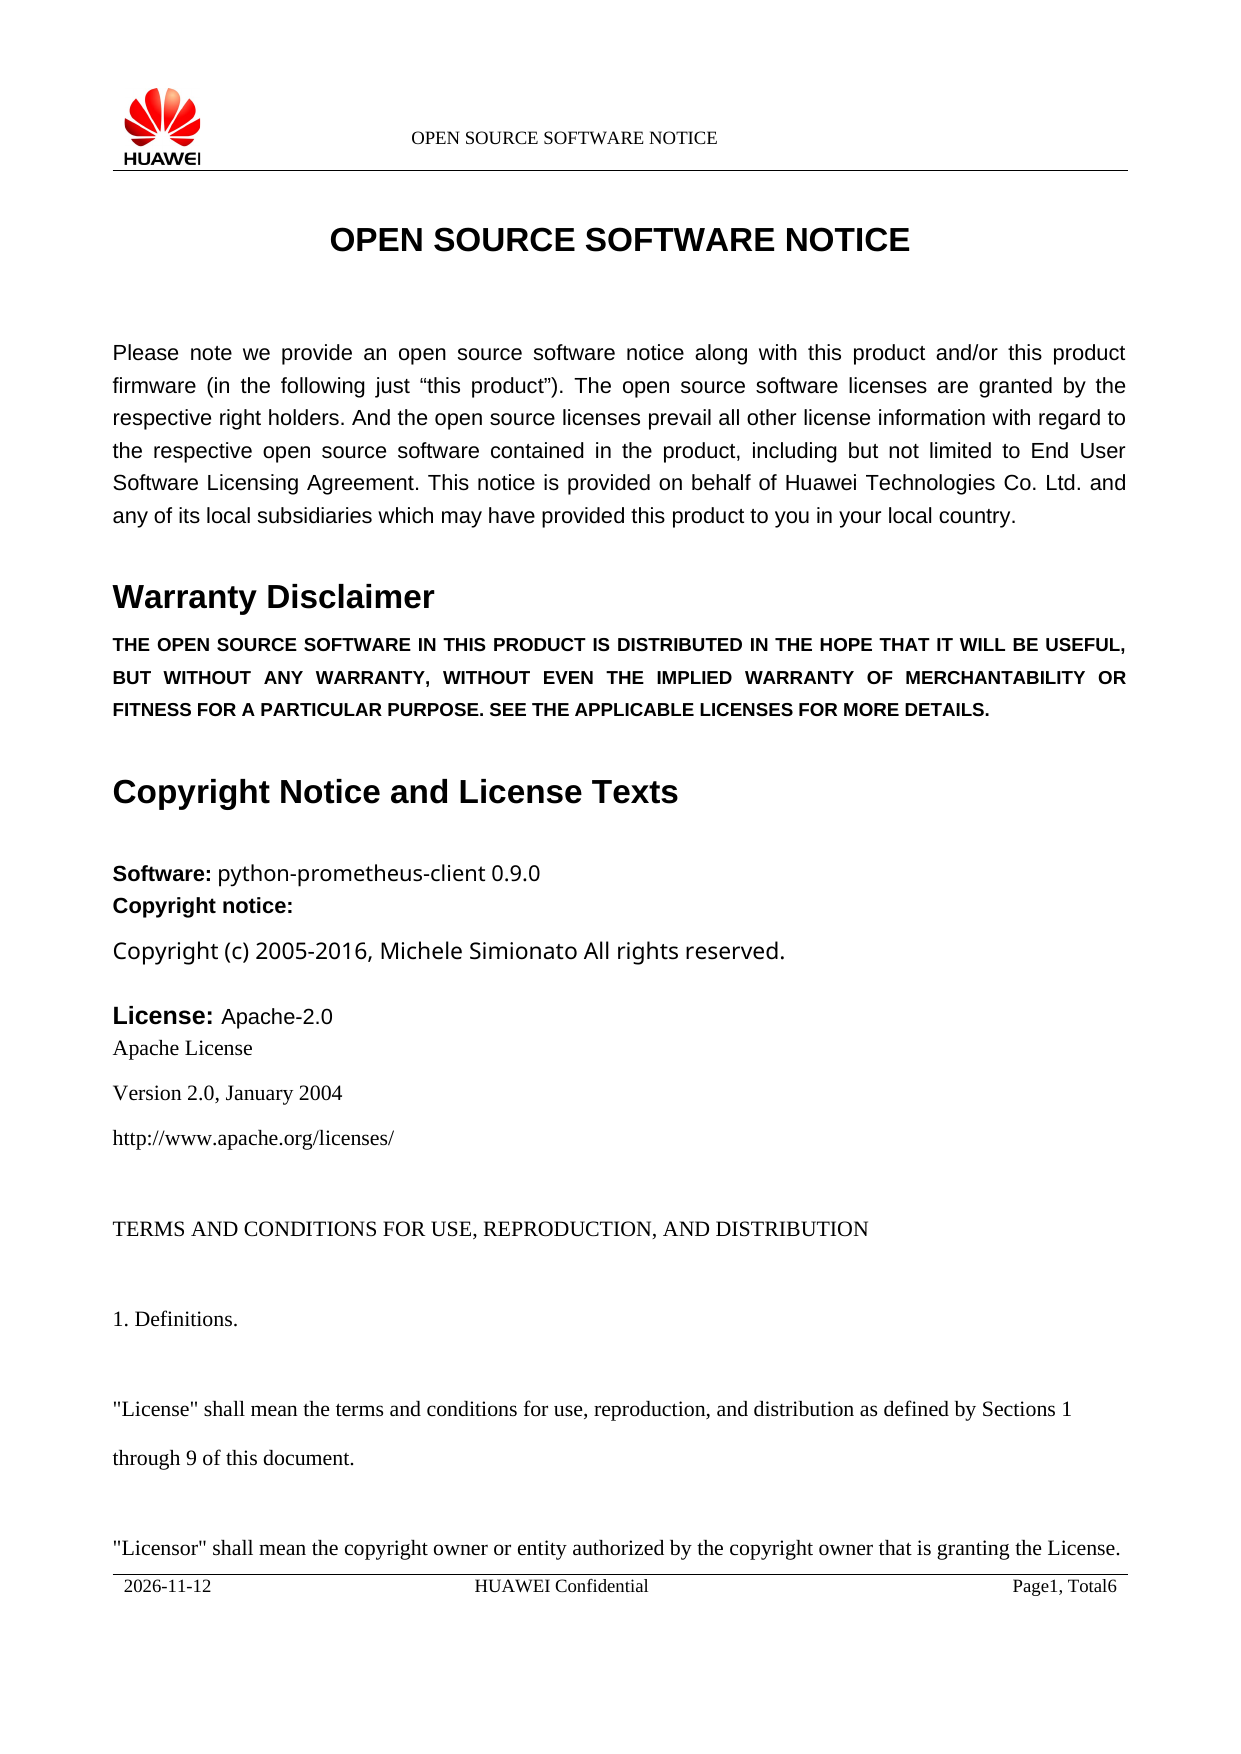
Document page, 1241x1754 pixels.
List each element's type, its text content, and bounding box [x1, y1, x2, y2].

text Apache License [112, 1031, 1128, 1064]
text Version 2.0, January 2004 [112, 1077, 1128, 1109]
text 1. Definitions. [112, 1302, 1128, 1334]
text TERMS AND CONDITIONS FOR USE, REPRODUCTION, AND DISTRIBUTION [112, 1212, 1128, 1244]
title Software: python-prometheus-client 0.9.0 [112, 856, 1128, 889]
text Copyright (c) 2005-2016, Michele Simionato All rights reserved. [112, 934, 1128, 966]
text Please note we provide an open source software notice along with this product and/or this product firmware (in the following just “this product”). The open source software licenses are granted by the respective right holders. And the open source licenses prevail all other license information with regard to the respective open source software contained in the product, including but not limited to End User Software Licensing Agreement. This notice is provided on behalf of Huawei Technologies Co. Ltd. and any of its local subsidiaries which may have provided this product to you in your local country. [112, 336, 1128, 531]
text Warranty Disclaimer [112, 564, 1128, 629]
text Copyright Notice and License Texts [112, 759, 1128, 824]
text "License" shall mean the terms and conditions for use, reproduction, and distribution as defined by Sections 1 through 9 of this document. [112, 1392, 1128, 1473]
picture [124, 88, 201, 165]
text Copyright notice: [112, 889, 1128, 921]
text OPEN SOURCE SOFTWARE NOTICE [112, 206, 1128, 271]
text The open source software in this product is distributed in the hope that it will be useful, but WITHOUT ANY WARRANTY, without even the implied warranty of MERCHANTABILITY or FITNESS FOR A PARTICULAR PURPOSE. See the applicable licenses for more details. [112, 629, 1128, 726]
text "Licensor" shall mean the copyright owner or entity authorized by the copyright owner that is granting the License. [112, 1531, 1128, 1564]
text License: Apache-2.0 [112, 999, 1128, 1031]
text http://www.apache.org/licenses/ [112, 1122, 1128, 1154]
